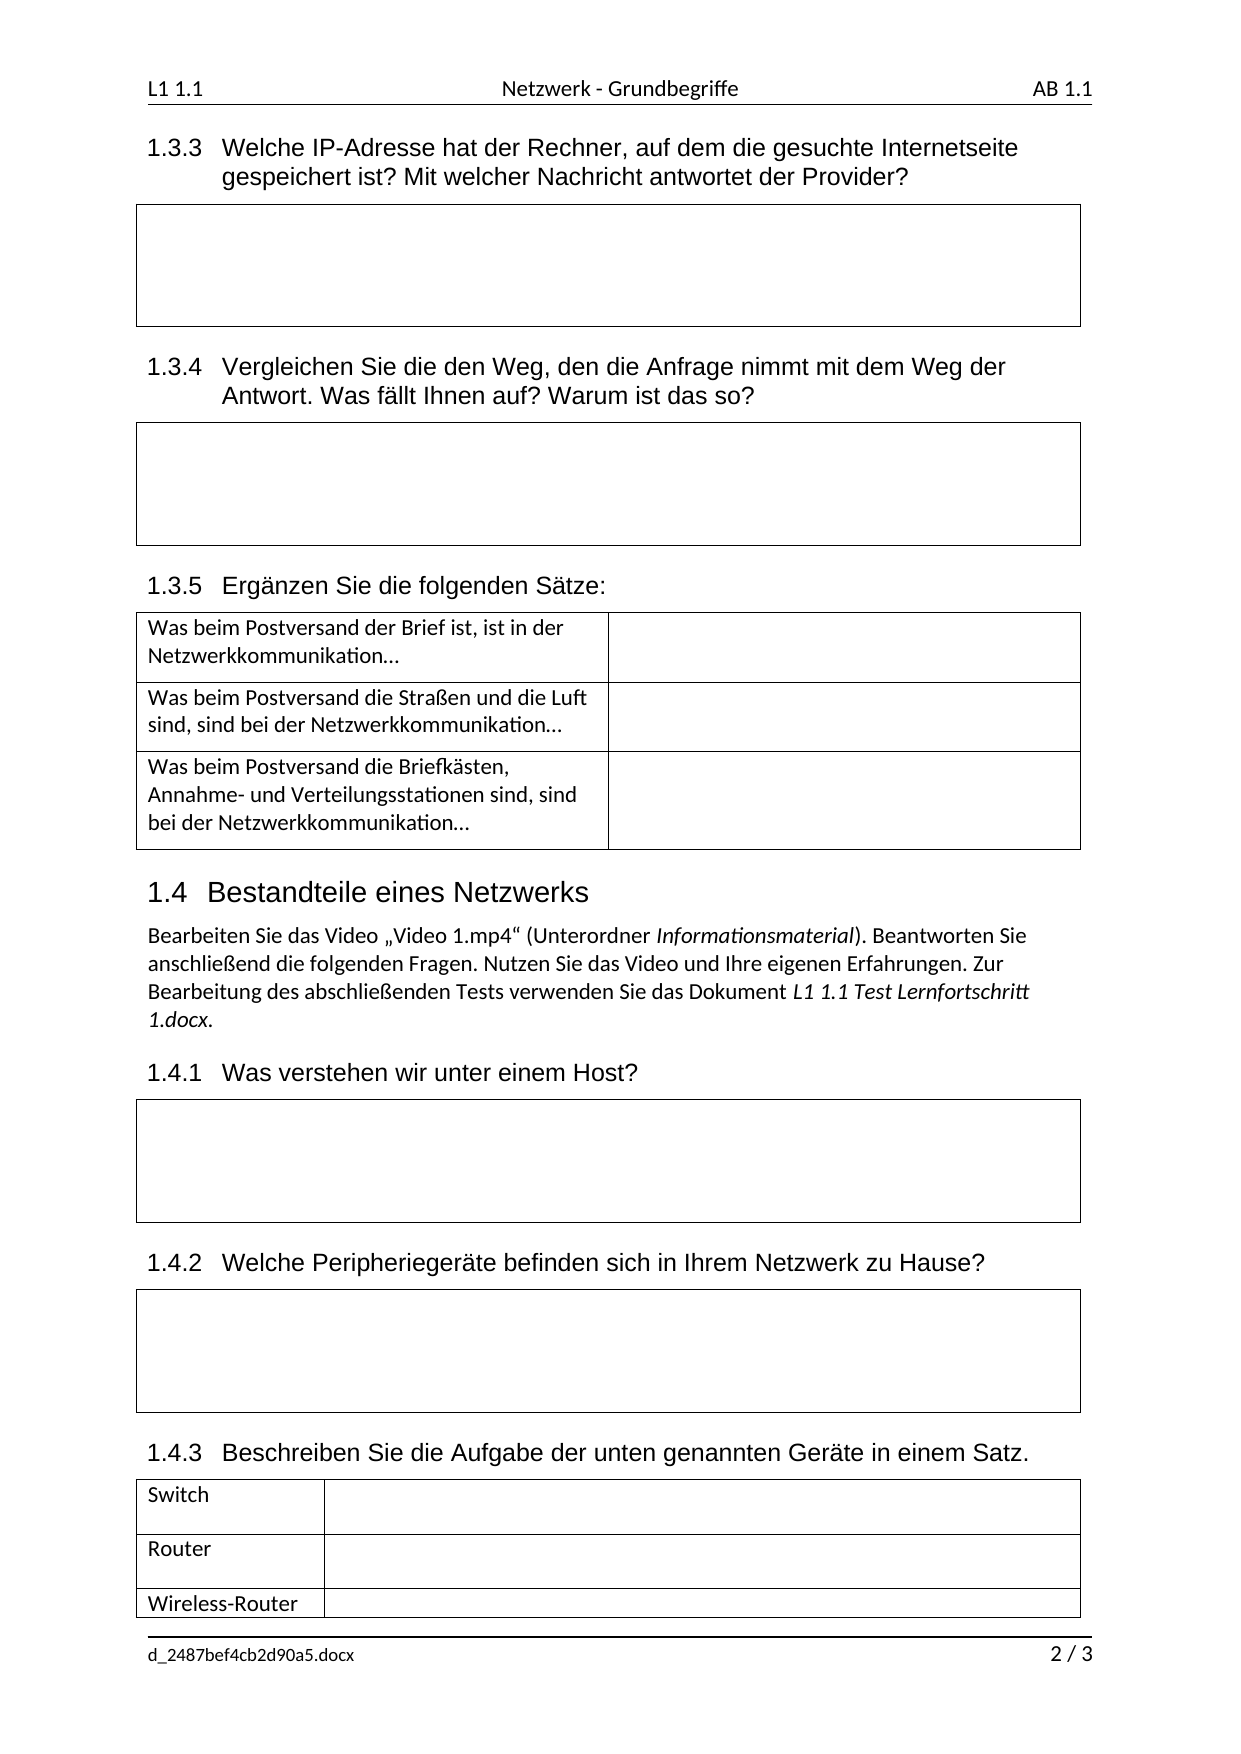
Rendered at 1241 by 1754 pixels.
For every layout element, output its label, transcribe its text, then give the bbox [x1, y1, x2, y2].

table_cell Router [137, 1535, 324, 1588]
subtitle Vergleichen Sie die den Weg, den die Anfrage nimmt mit dem Weg der Antwort. Was fällt Ihnen auf? Warum ist das so? [147, 352, 1092, 409]
table_cell [325, 1589, 1080, 1617]
table_cell Was beim Postversand die Briefkästen, Annahme- und Verteilungsstationen sind, sind bei der Netzwerkkommunikation… [137, 752, 608, 849]
subtitle Welche Peripheriegeräte befinden sich in Ihrem Netzwerk zu Hause? [147, 1248, 1092, 1277]
table_header Was beim Postversand der Brief ist, ist in der Netzwerkkommunikation… [137, 613, 608, 682]
table_cell [609, 752, 1080, 849]
table_cell Wireless-Router [137, 1589, 324, 1617]
table_header [137, 423, 1080, 545]
table_header [137, 1100, 1080, 1222]
table_header [609, 613, 1080, 682]
subtitle Bestandteile eines Netzwerks [147, 875, 1092, 908]
subtitle Beschreiben Sie die Aufgabe der unten genannten Geräte in einem Satz. [147, 1438, 1092, 1466]
text Bearbeiten Sie das Video „Video 1.mp4“ (Unterordner Informationsmaterial). Beantworten Sie anschließend die folgenden Fragen. Nutzen Sie das Video und Ihre eigenen Erfahrungen. Zur Bearbeitung des abschließenden Tests verwenden Sie das Dokument L1 1.1 Test Lernfortschritt 1.docx. [148, 921, 1092, 1033]
table_cell [325, 1535, 1080, 1588]
subtitle Was verstehen wir unter einem Host? [147, 1058, 1092, 1087]
table_header [325, 1480, 1080, 1533]
table_header [137, 205, 1080, 326]
table_cell [609, 683, 1080, 751]
table_header [137, 1290, 1080, 1412]
subtitle Ergänzen Sie die folgenden Sätze: [147, 571, 1092, 599]
table_cell Was beim Postversand die Straßen und die Luft sind, sind bei der Netzwerkkommunikation… [137, 683, 608, 751]
subtitle Welche IP-Adresse hat der Rechner, auf dem die gesuchte Internetseite gespeichert ist? Mit welcher Nachricht antwortet der Provider? [147, 133, 1092, 191]
table_header Switch [137, 1480, 324, 1533]
